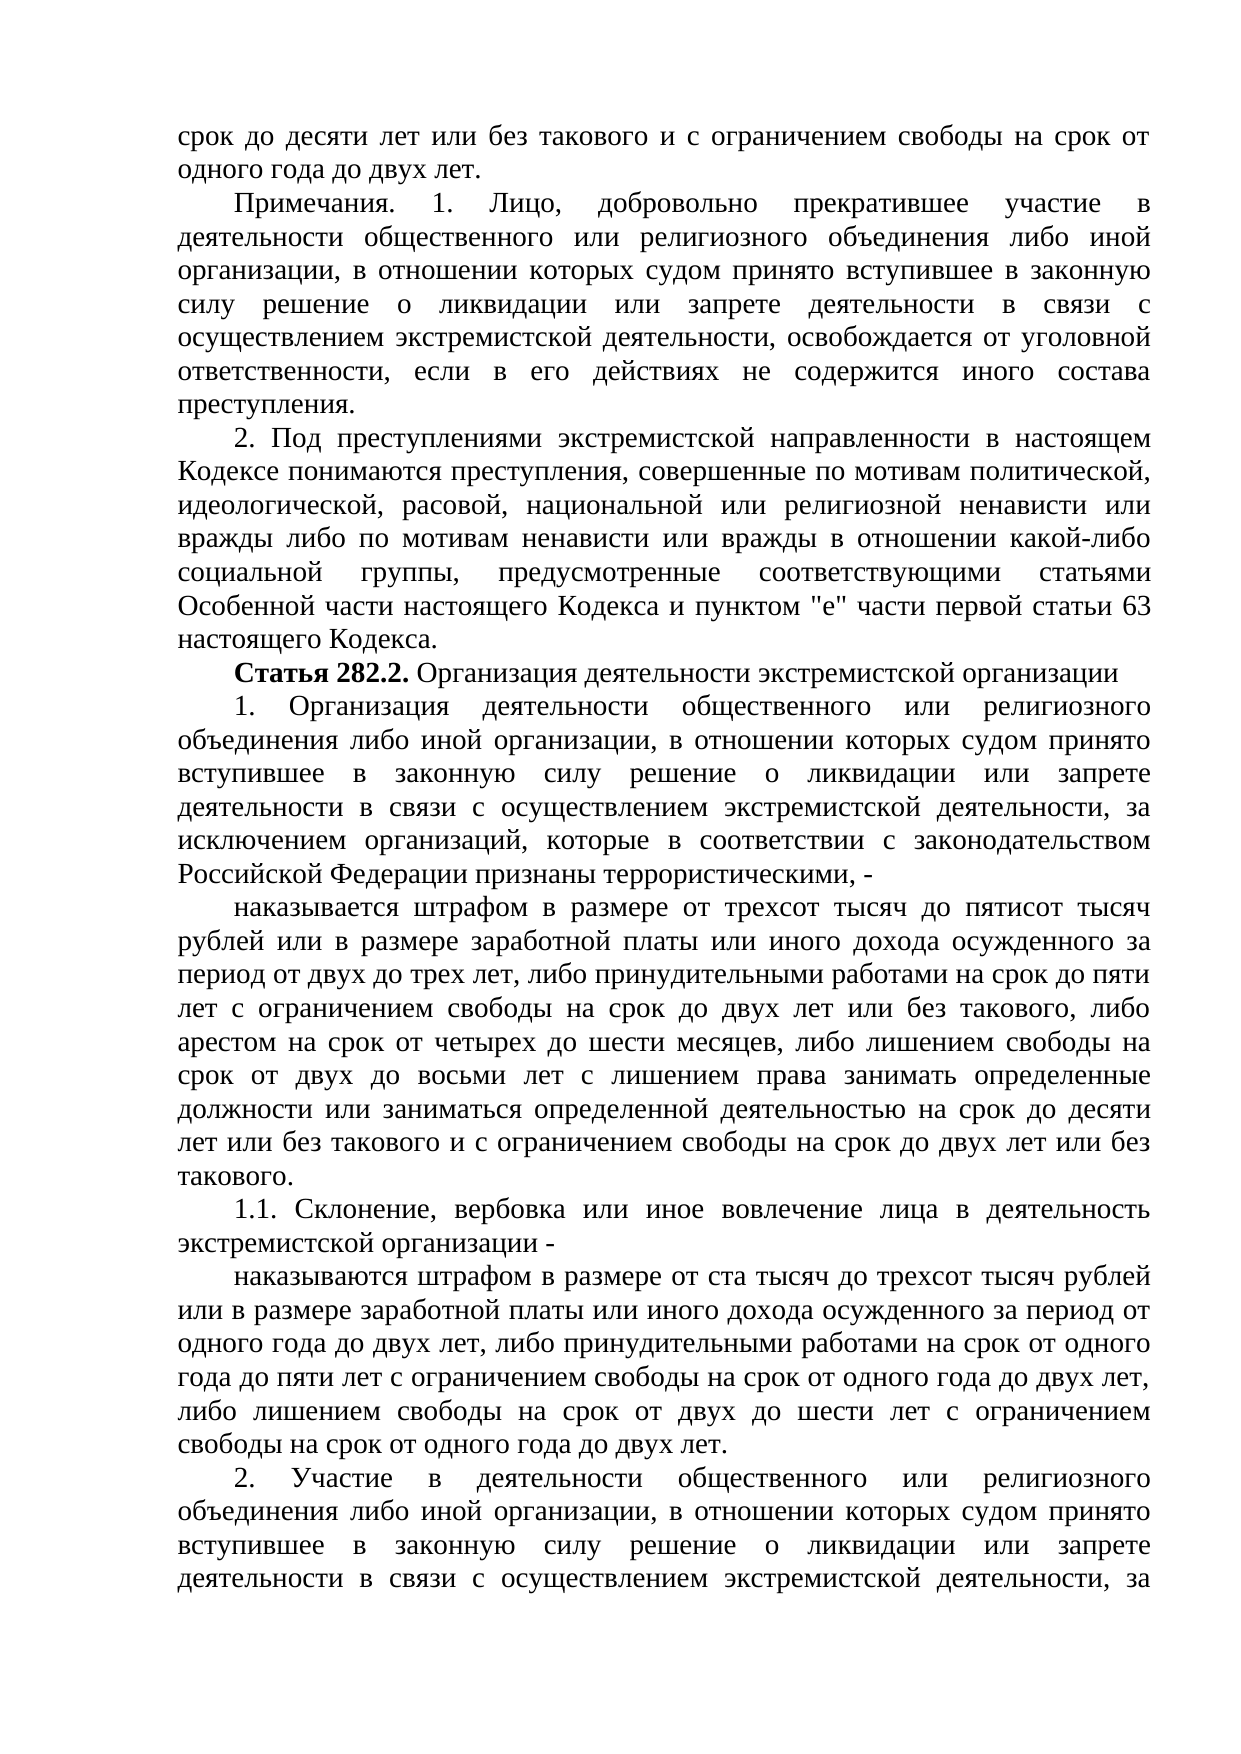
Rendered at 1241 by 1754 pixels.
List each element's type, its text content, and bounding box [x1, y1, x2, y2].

text наказываются штрафом в размере от ста тысяч до трехсот тысяч рублей или в размере заработной платы или иного дохода осужденного за период от одного года до двух лет, либо принудительными работами на срок от одного года до пяти лет с ограничением свободы на срок от одного года до двух лет, либо лишением свободы на срок от двух до шести лет с ограничением свободы на срок от одного года до двух лет. [177, 1258, 1152, 1460]
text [177, 118, 1152, 185]
text 1. Организация деятельности общественного или религиозного объединения либо иной организации, в отношении которых судом принято вступившее в законную силу решение о ликвидации или запрете деятельности в связи с осуществлением экстремистской деятельности, за исключением организаций, которые в соответствии с законодательством Российской Федерации признаны террористическими, - [177, 688, 1152, 889]
text Статья 282.2. Организация деятельности экстремистской организации [177, 655, 1152, 688]
text наказывается штрафом в размере от трехсот тысяч до пятисот тысяч рублей или в размере заработной платы или иного дохода осужденного за период от двух до трех лет, либо принудительными работами на срок до пяти лет с ограничением свободы на срок до двух лет или без такового, либо арестом на срок от четырех до шести месяцев, либо лишением свободы на срок от двух до восьми лет с лишением права занимать определенные должности или заниматься определенной деятельностью на срок до десяти лет или без такового и с ограничением свободы на срок до двух лет или без такового. [177, 889, 1152, 1191]
text Примечания. 1. Лицо, добровольно прекратившее участие в деятельности общественного или религиозного объединения либо иной организации, в отношении которых судом принято вступившее в законную силу решение о ликвидации или запрете деятельности в связи с осуществлением экстремистской деятельности, освобождается от уголовной ответственности, если в его действиях не содержится иного состава преступления. [177, 185, 1152, 420]
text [177, 1460, 1152, 1594]
text 2. Под преступлениями экстремистской направленности в настоящем Кодексе понимаются преступления, совершенные по мотивам политической, идеологической, расовой, национальной или религиозной ненависти или вражды либо по мотивам ненависти или вражды в отношении какой-либо социальной группы, предусмотренные соответствующими статьями Особенной части настоящего Кодекса и пунктом "е" части первой статьи 63 настоящего Кодекса. [177, 420, 1152, 655]
text 1.1. Склонение, вербовка или иное вовлечение лица в деятельность экстремистской организации - [177, 1191, 1152, 1258]
